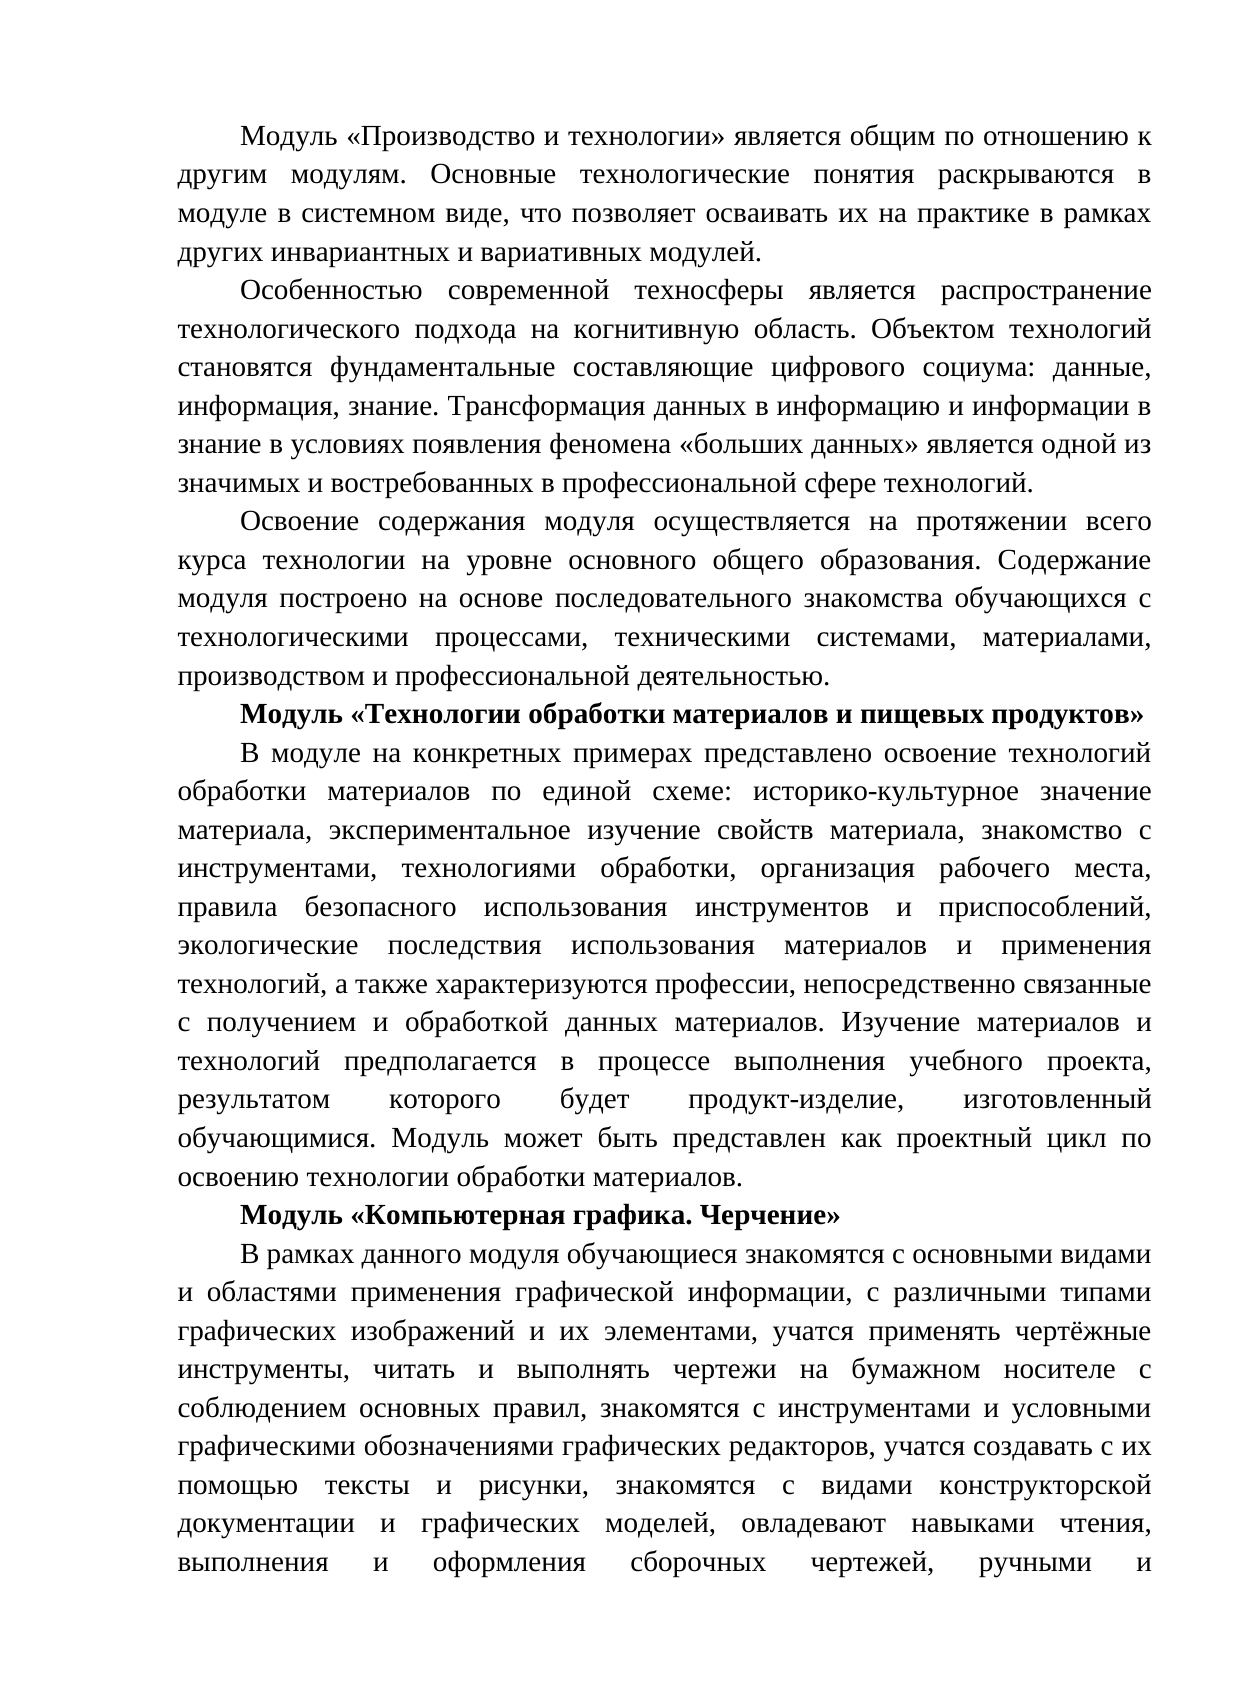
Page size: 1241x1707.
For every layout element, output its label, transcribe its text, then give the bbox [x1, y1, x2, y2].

text Особенностью современной техносферы является распространение технологического подхода на когнитивную область. Объектом технологий становятся фундаментальные составляющие цифрового социума: данные, информация, знание. Трансформация данных в информацию и информации в знание в условиях появления феномена «больших данных» является одной из значимых и востребованных в профессиональной сфере технологий. [177, 272, 1152, 498]
text В модуле на конкретных примерах представлено освоение технологий обработки материалов по единой схеме: историко-культурное значение материала, экспериментальное изучение свойств материала, знакомство с инструментами, технологиями обработки, организация рабочего места, правила безопасного использования инструментов и приспособлений, экологические последствия использования материалов и применения технологий, а также характеризуются профессии, непосредственно связанные с получением и обработкой данных материалов. Изучение материалов и технологий предполагается в процессе выполнения учебного проекта, результатом которого будет продукт-изделие, изготовленный обучающимися. Модуль может быть представлен как проектный цикл по освоению технологии обработки материалов. [177, 735, 1152, 1192]
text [177, 1236, 1152, 1578]
text Модуль «Компьютерная графика. Черчение» [177, 1197, 1152, 1231]
text Модуль «Производство и технологии» является общим по отношению к другим модулям. Основные технологические понятия раскрываются в модуле в системном виде, что позволяет осваивать их на практике в рамках других инвариантных и вариативных модулей. [177, 118, 1152, 267]
text Освоение содержания модуля осуществляется на протяжении всего курса технологии на уровне основного общего образования. Содержание модуля построено на основе последовательного знакомства обучающихся с технологическими процессами, техническими системами, материалами, производством и профессиональной деятельностью. [177, 503, 1152, 691]
text Модуль «Технологии обработки материалов и пищевых продуктов» [177, 696, 1152, 730]
